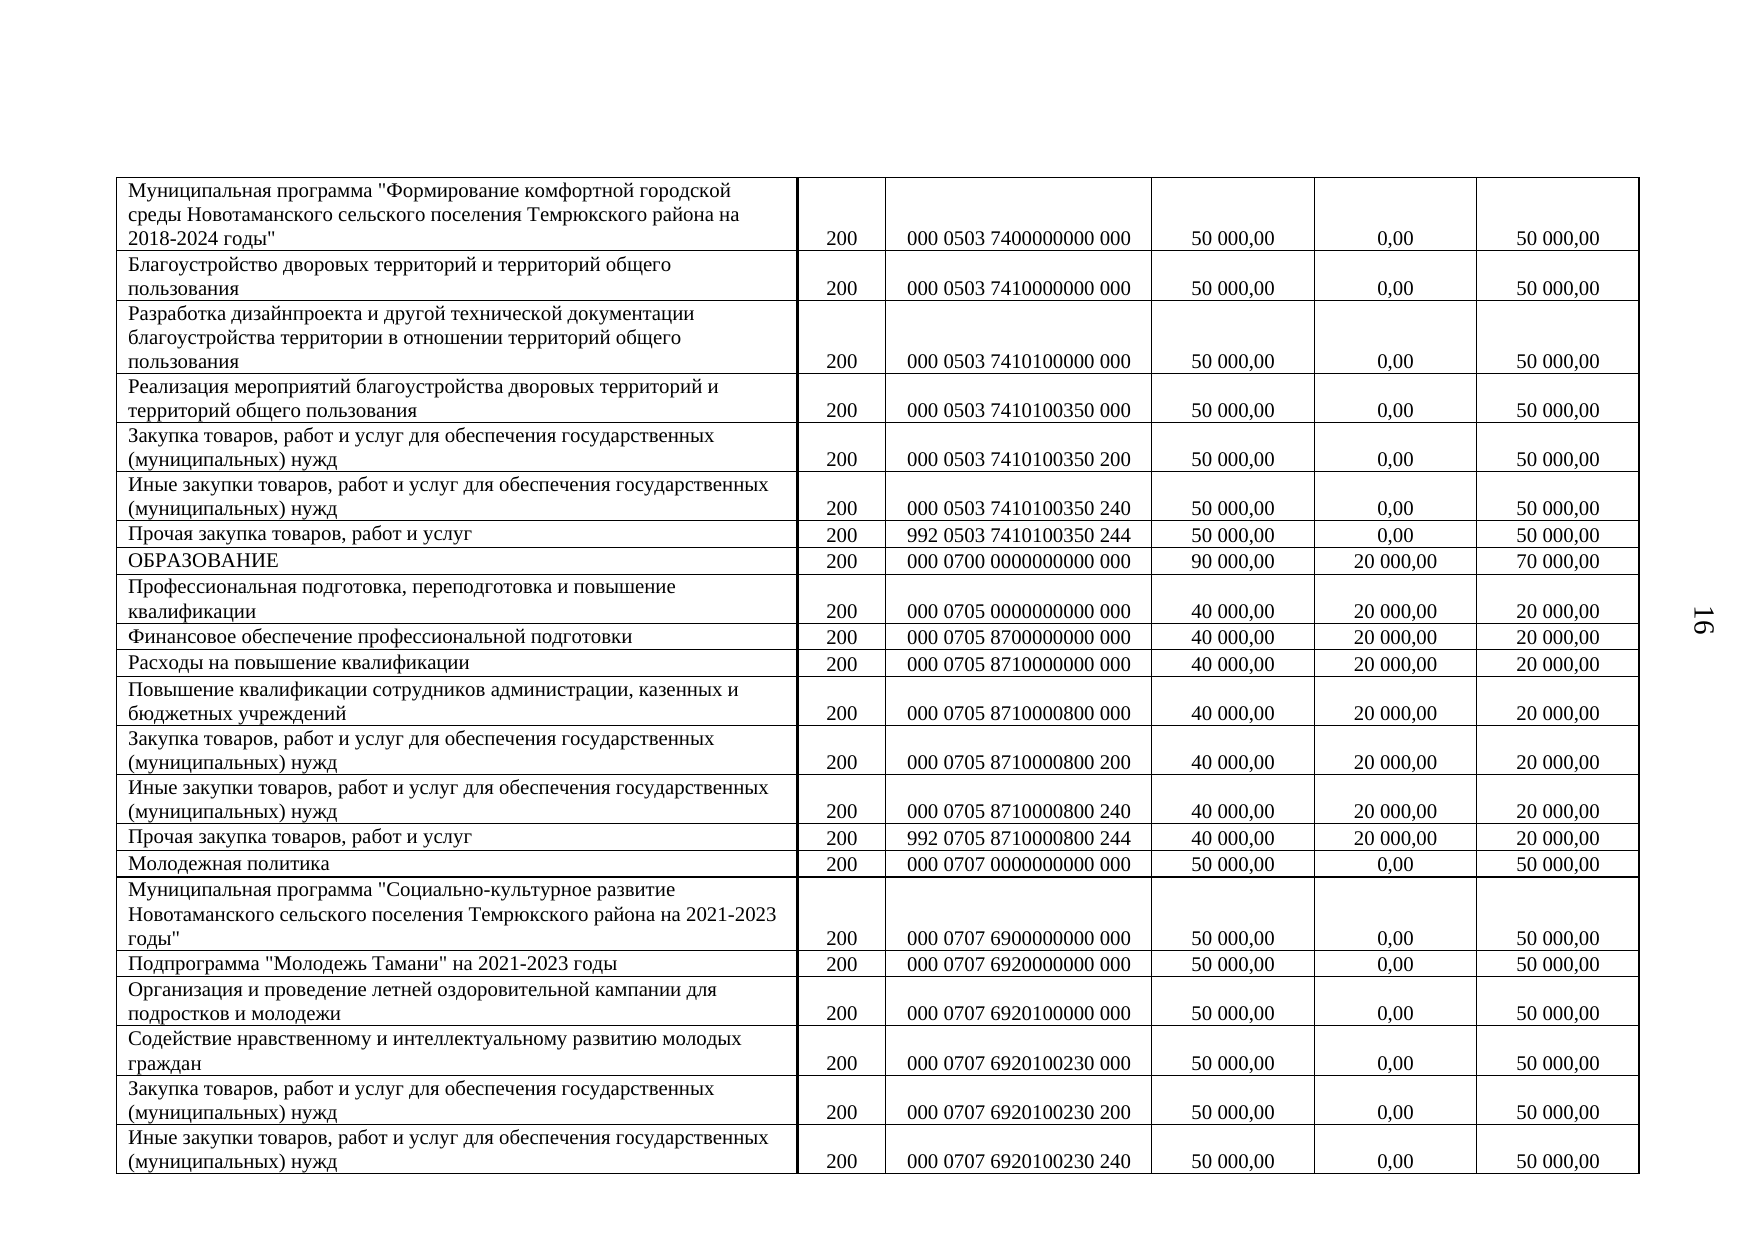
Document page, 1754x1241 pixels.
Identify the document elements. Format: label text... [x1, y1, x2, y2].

table_cell 70 000,00 [1477, 548, 1638, 573]
table_cell 40 000,00 [1152, 677, 1314, 725]
table_cell 40 000,00 [1152, 650, 1314, 676]
table_cell 200 [799, 1026, 885, 1074]
table_cell 20 000,00 [1315, 575, 1476, 623]
table_cell 50 000,00 [1152, 251, 1314, 299]
table_cell Иные закупки товаров, работ и услуг для обеспечения государственных (муниципальных) нужд [117, 775, 796, 823]
table_cell 50 000,00 [1477, 878, 1638, 949]
table_cell 200 [799, 624, 885, 649]
table_cell 50 000,00 [1152, 878, 1314, 949]
table_cell 000 0707 0000000000 000 [886, 851, 1151, 876]
table_cell 50 000,00 [1477, 977, 1638, 1025]
table_cell 50 000,00 [1477, 472, 1638, 520]
table_cell 000 0503 7410100350 000 [886, 374, 1151, 422]
table_cell Муниципальная программа "Формирование комфортной городской среды Новотаманского сельского поселения Темрюкского района на 2018-2024 годы" [117, 178, 796, 250]
table_cell 0,00 [1315, 178, 1476, 250]
table_cell 0,00 [1315, 1026, 1476, 1074]
table_cell 000 0707 6900000000 000 [886, 878, 1151, 949]
table_cell Повышение квалификации сотрудников администрации, казенных и бюджетных учреждений [117, 677, 796, 725]
table_cell 0,00 [1315, 951, 1476, 976]
table_cell 200 [799, 374, 885, 422]
table_cell 20 000,00 [1315, 650, 1476, 676]
table_cell 0,00 [1315, 423, 1476, 471]
table_cell 0,00 [1315, 521, 1476, 547]
table_cell 0,00 [1315, 851, 1476, 876]
table_cell 50 000,00 [1152, 521, 1314, 547]
table_cell Прочая закупка товаров, работ и услуг [117, 824, 796, 850]
table_cell 0,00 [1315, 878, 1476, 949]
table_cell 200 [799, 521, 885, 547]
table_cell ОБРАЗОВАНИЕ [117, 548, 796, 573]
table_cell 50 000,00 [1152, 178, 1314, 250]
table_cell 40 000,00 [1152, 726, 1314, 774]
table_cell 50 000,00 [1152, 301, 1314, 373]
table_cell 20 000,00 [1315, 677, 1476, 725]
table_cell 0,00 [1315, 472, 1476, 520]
table_cell 50 000,00 [1152, 1026, 1314, 1074]
table_cell 50 000,00 [1477, 301, 1638, 373]
table_cell 50 000,00 [1152, 1125, 1314, 1173]
table_cell 200 [799, 824, 885, 850]
table_cell 50 000,00 [1477, 851, 1638, 876]
table_cell 000 0503 7410000000 000 [886, 251, 1151, 299]
table_cell 000 0503 7400000000 000 [886, 178, 1151, 250]
table_cell Содействие нравственному и интеллектуальному развитию молодых граждан [117, 1026, 796, 1074]
table_cell 992 0705 8710000800 244 [886, 824, 1151, 850]
table_cell 50 000,00 [1477, 251, 1638, 299]
table_cell 50 000,00 [1152, 977, 1314, 1025]
table_cell 20 000,00 [1315, 726, 1476, 774]
table_cell 20 000,00 [1315, 624, 1476, 649]
table_cell 20 000,00 [1477, 726, 1638, 774]
table_cell 50 000,00 [1477, 521, 1638, 547]
table_cell 000 0707 6920100230 240 [886, 1125, 1151, 1173]
table_cell 90 000,00 [1152, 548, 1314, 573]
table_cell Расходы на повышение квалификации [117, 650, 796, 676]
table_cell 200 [799, 951, 885, 976]
table_cell Иные закупки товаров, работ и услуг для обеспечения государственных (муниципальных) нужд [117, 472, 796, 520]
table_cell 200 [799, 726, 885, 774]
table_cell 20 000,00 [1477, 824, 1638, 850]
table_cell 992 0503 7410100350 244 [886, 521, 1151, 547]
table_cell 0,00 [1315, 1076, 1476, 1124]
table_cell Разработка дизайнпроекта и другой технической документации благоустройства территории в отношении территорий общего пользования [117, 301, 796, 373]
table_cell 200 [799, 878, 885, 949]
table_cell 20 000,00 [1315, 775, 1476, 823]
table_cell 200 [799, 677, 885, 725]
table_cell 50 000,00 [1152, 951, 1314, 976]
table_cell 50 000,00 [1152, 851, 1314, 876]
table_cell 200 [799, 1125, 885, 1173]
table_cell 0,00 [1315, 977, 1476, 1025]
table_cell 50 000,00 [1477, 374, 1638, 422]
table_cell 50 000,00 [1477, 1026, 1638, 1074]
table_cell 000 0707 6920000000 000 [886, 951, 1151, 976]
table_cell 50 000,00 [1477, 1076, 1638, 1124]
table_cell 50 000,00 [1477, 423, 1638, 471]
table_cell 200 [799, 423, 885, 471]
table_cell 200 [799, 178, 885, 250]
table_cell Закупка товаров, работ и услуг для обеспечения государственных (муниципальных) нужд [117, 1076, 796, 1124]
table_cell 50 000,00 [1152, 1076, 1314, 1124]
table_cell 40 000,00 [1152, 775, 1314, 823]
table_cell 200 [799, 650, 885, 676]
table_cell 000 0707 6920100000 000 [886, 977, 1151, 1025]
table_cell 000 0705 8710000000 000 [886, 650, 1151, 676]
table_cell 20 000,00 [1315, 548, 1476, 573]
table_cell Муниципальная программа "Социально-культурное развитие Новотаманского сельского поселения Темрюкского района на 2021-2023 годы" [117, 878, 796, 949]
table_cell 200 [799, 775, 885, 823]
table_cell 20 000,00 [1315, 824, 1476, 850]
table_cell 000 0705 8700000000 000 [886, 624, 1151, 649]
table_cell 40 000,00 [1152, 575, 1314, 623]
table_cell 20 000,00 [1477, 677, 1638, 725]
table_cell 20 000,00 [1477, 650, 1638, 676]
table_cell Прочая закупка товаров, работ и услуг [117, 521, 796, 547]
table_cell 50 000,00 [1152, 374, 1314, 422]
table_cell 20 000,00 [1477, 624, 1638, 649]
table_cell 50 000,00 [1477, 951, 1638, 976]
table_cell 200 [799, 548, 885, 573]
table_cell 50 000,00 [1477, 178, 1638, 250]
table_cell 40 000,00 [1152, 824, 1314, 850]
table_cell 0,00 [1315, 251, 1476, 299]
table_cell Профессиональная подготовка, переподготовка и повышение квалификации [117, 575, 796, 623]
table_cell Организация и проведение летней оздоровительной кампании для подростков и молодежи [117, 977, 796, 1025]
table_cell 200 [799, 251, 885, 299]
table_cell 000 0705 8710000800 200 [886, 726, 1151, 774]
table_cell 200 [799, 1076, 885, 1124]
table_cell 200 [799, 851, 885, 876]
table_cell 000 0700 0000000000 000 [886, 548, 1151, 573]
table_cell 50 000,00 [1152, 472, 1314, 520]
table_cell 0,00 [1315, 374, 1476, 422]
table_cell 200 [799, 575, 885, 623]
table_cell Закупка товаров, работ и услуг для обеспечения государственных (муниципальных) нужд [117, 423, 796, 471]
table_cell 20 000,00 [1477, 575, 1638, 623]
table_cell 000 0705 0000000000 000 [886, 575, 1151, 623]
table_cell 40 000,00 [1152, 624, 1314, 649]
table_cell Иные закупки товаров, работ и услуг для обеспечения государственных (муниципальных) нужд [117, 1125, 796, 1173]
table_cell 200 [799, 472, 885, 520]
table_cell 000 0503 7410100000 000 [886, 301, 1151, 373]
table_cell 000 0705 8710000800 240 [886, 775, 1151, 823]
table_cell 50 000,00 [1477, 1125, 1638, 1173]
table_cell 50 000,00 [1152, 423, 1314, 471]
table_cell 000 0503 7410100350 240 [886, 472, 1151, 520]
table_cell 000 0707 6920100230 200 [886, 1076, 1151, 1124]
table_cell 000 0503 7410100350 200 [886, 423, 1151, 471]
table_cell 200 [799, 301, 885, 373]
table_cell Закупка товаров, работ и услуг для обеспечения государственных (муниципальных) нужд [117, 726, 796, 774]
table_cell Подпрограмма "Молодежь Тамани" на 2021-2023 годы [117, 951, 796, 976]
table_cell Реализация мероприятий благоустройства дворовых территорий и территорий общего пользования [117, 374, 796, 422]
table_cell 0,00 [1315, 1125, 1476, 1173]
table_cell Молодежная политика [117, 851, 796, 876]
table_cell 20 000,00 [1477, 775, 1638, 823]
table_cell Финансовое обеспечение профессиональной подготовки [117, 624, 796, 649]
table_cell Благоустройство дворовых территорий и территорий общего пользования [117, 251, 796, 299]
table_cell 200 [799, 977, 885, 1025]
table_cell 000 0707 6920100230 000 [886, 1026, 1151, 1074]
table_cell 0,00 [1315, 301, 1476, 373]
table_cell 000 0705 8710000800 000 [886, 677, 1151, 725]
